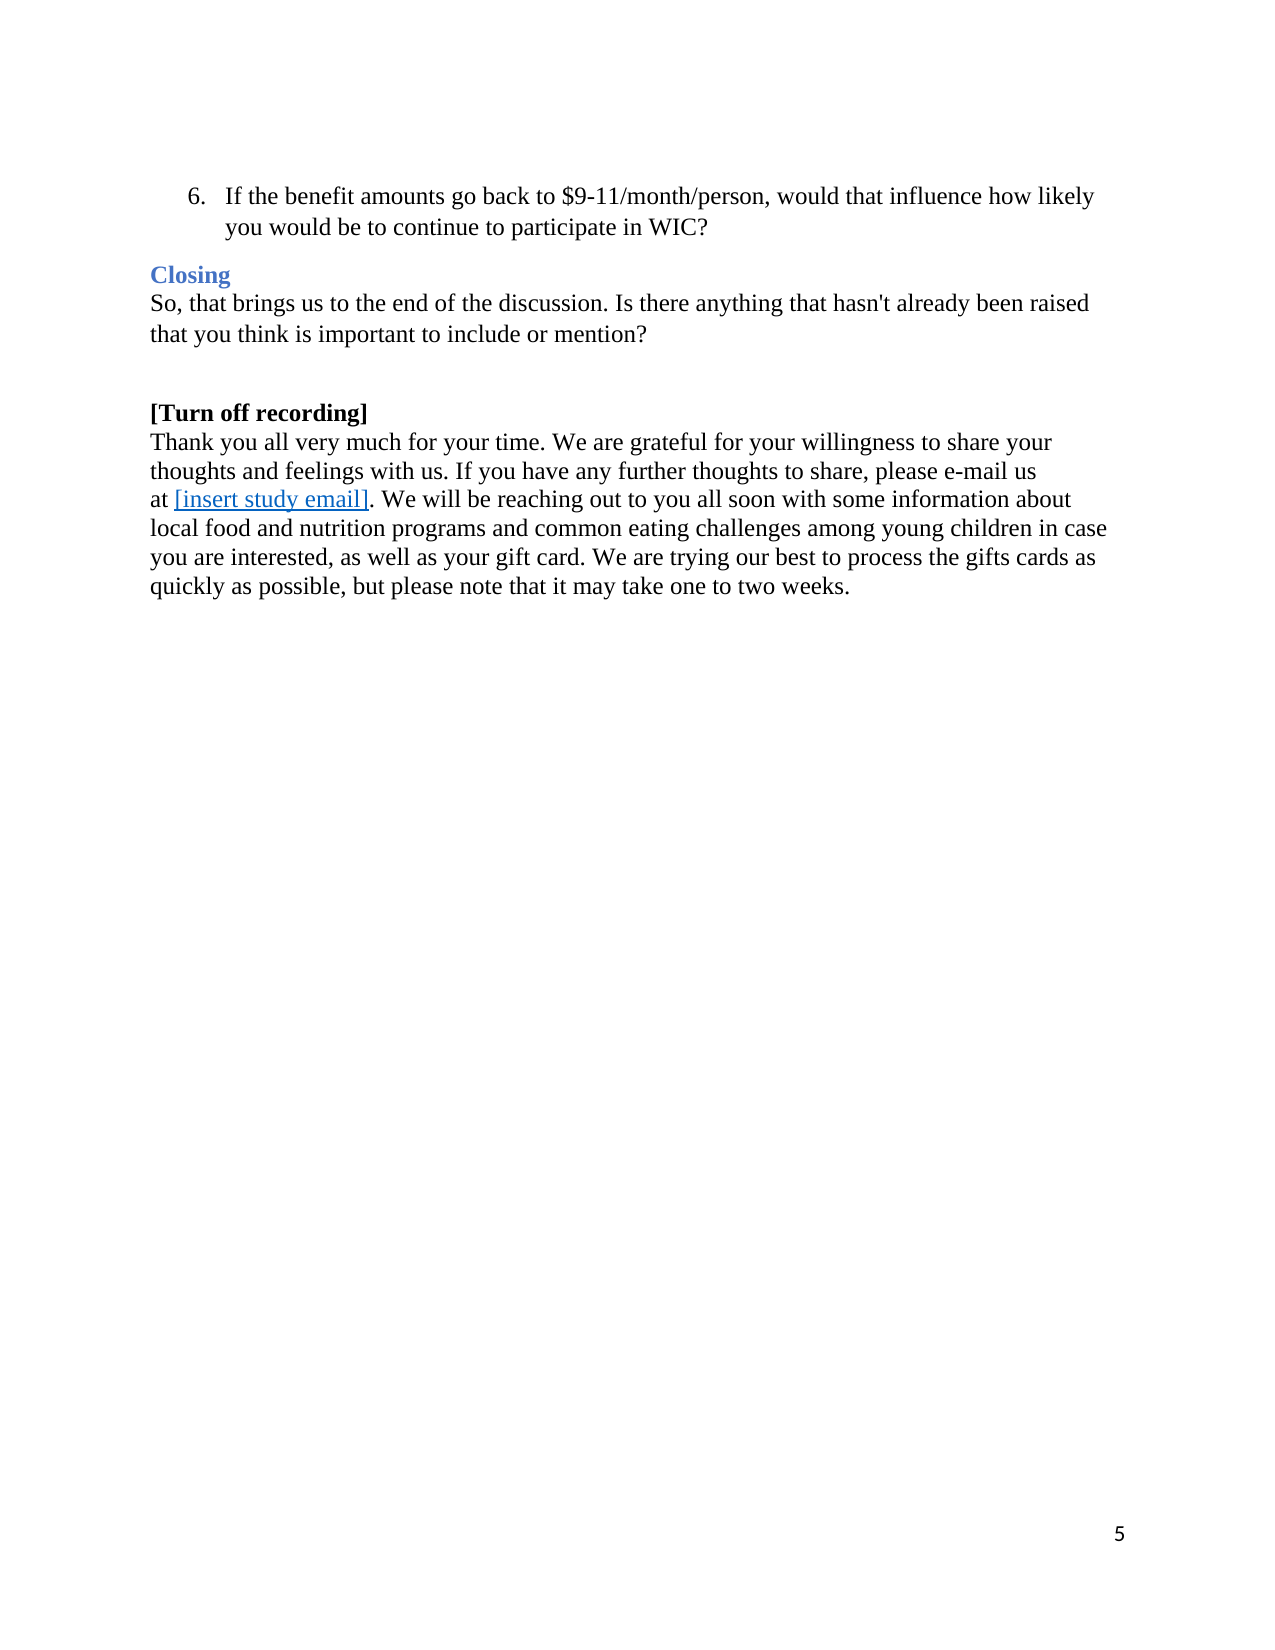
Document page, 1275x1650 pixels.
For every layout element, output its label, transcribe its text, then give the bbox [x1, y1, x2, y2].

text [Turn off recording] [150, 398, 1125, 427]
text Thank you all very much for your time. We are grateful for your willingness to share your thoughts and feelings with us. If you have any further thoughts to share, please e-mail us at [insert study email]. We will be reaching out to you all soon with some information about local food and nutrition programs and common eating challenges among young children in case you are interested, as well as your gift card. We are trying our best to process the gifts cards as quickly as possible, but please note that it may take one to two weeks. [150, 427, 1125, 599]
list So, that brings us to the end of the discussion. Is there anything that hasn't already been raised that you think is important to include or mention? [150, 288, 1125, 348]
list If the benefit amounts go back to $9-11/month/person, would that influence how likely you would be to continue to participate in WIC? [187, 181, 1125, 241]
text Closing [150, 260, 1125, 288]
